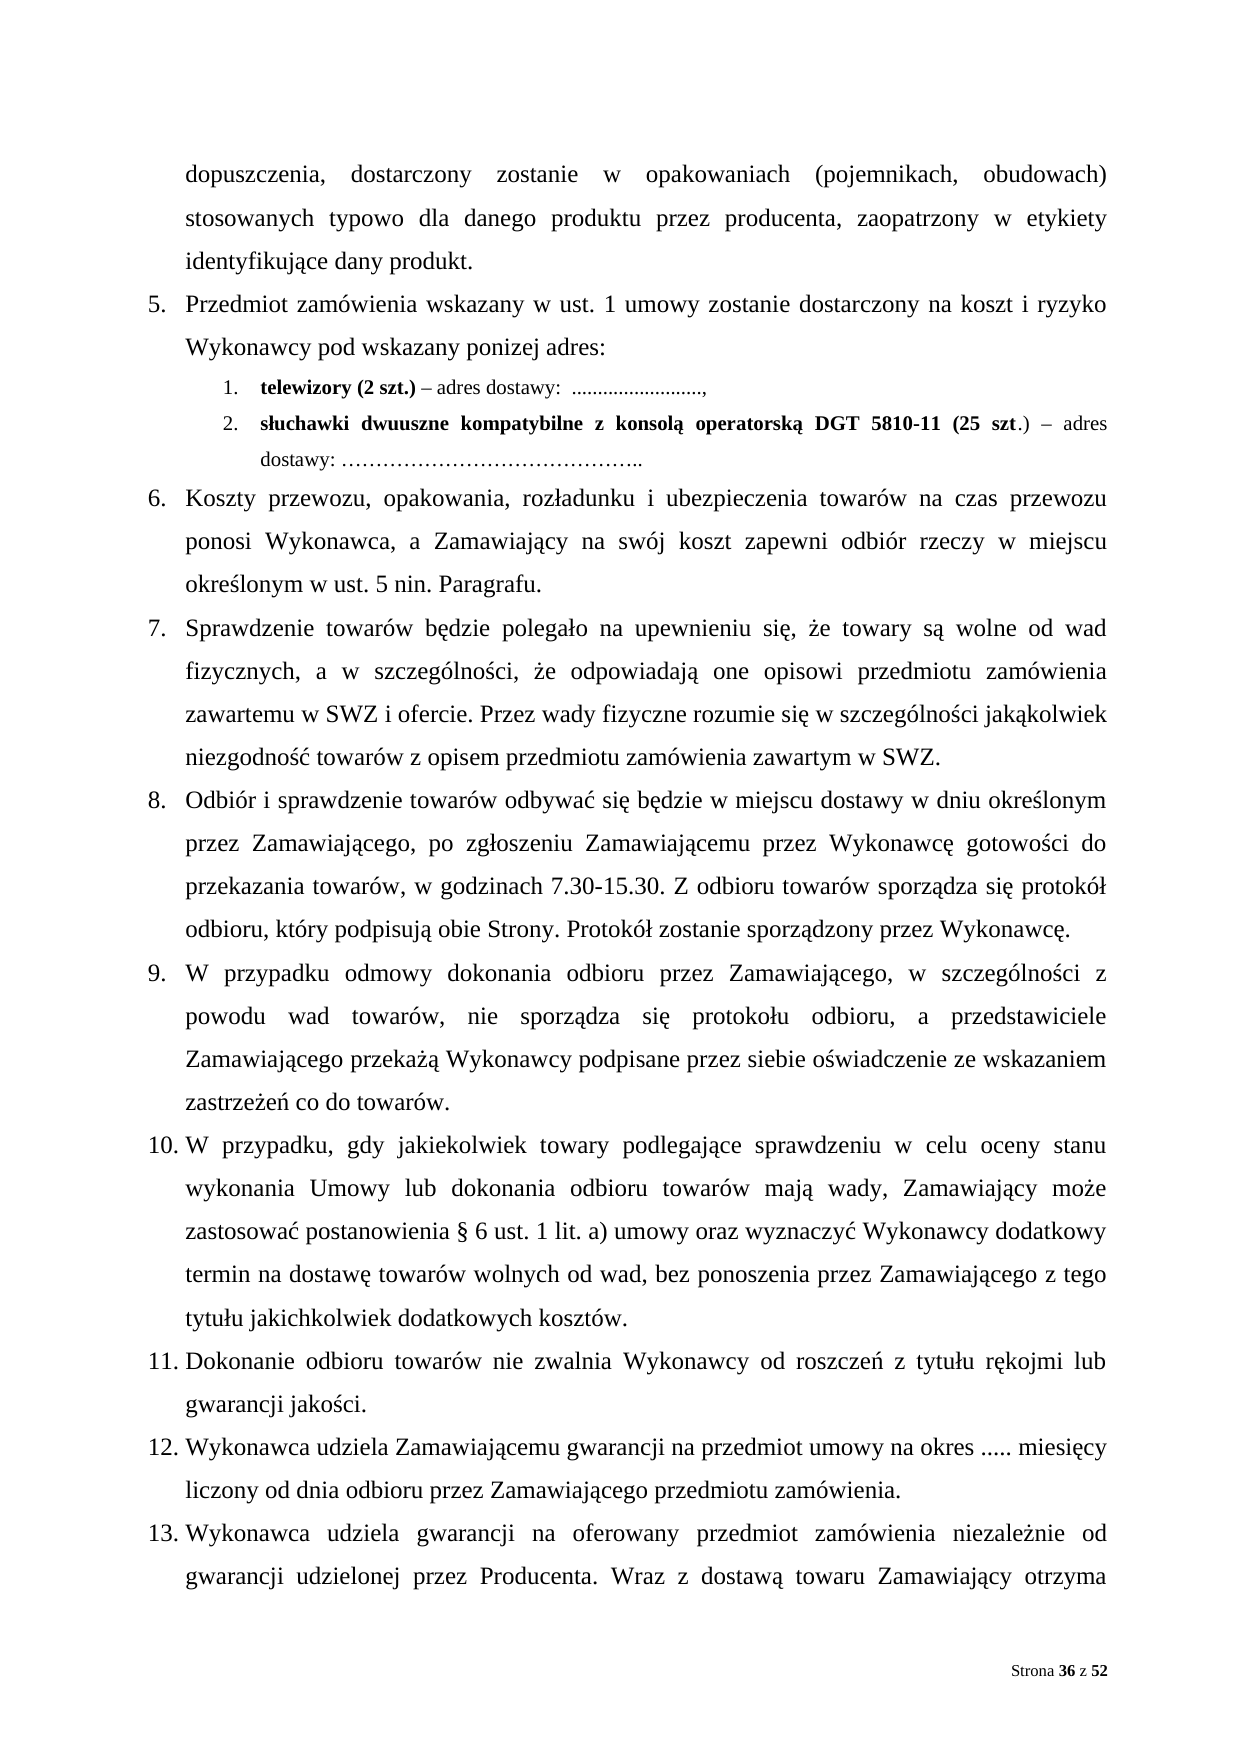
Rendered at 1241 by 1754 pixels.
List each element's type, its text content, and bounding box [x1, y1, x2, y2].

list słuchawki dwuuszne kompatybilne z konsolą operatorską DGT 5810-11 (25 szt.) – adres dostawy: …………………………………….. [223, 411, 1107, 471]
list Wykonawca udziela Zamawiającemu gwarancji na przedmiot umowy na okres ..... miesięcy liczony od dnia odbioru przez Zamawiającego przedmiotu zamówienia. [148, 1432, 1107, 1504]
list W przypadku odmowy dokonania odbioru przez Zamawiającego, w szczególności z powodu wad towarów, nie sporządza się protokołu odbioru, a przedstawiciele Zamawiającego przekażą Wykonawcy podpisane przez siebie oświadczenie ze wskazaniem zastrzeżeń co do towarów. [148, 958, 1107, 1116]
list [148, 159, 1107, 274]
list W przypadku, gdy jakiekolwiek towary podlegające sprawdzeniu w celu oceny stanu wykonania Umowy lub dokonania odbioru towarów mają wady, Zamawiający może zastosować postanowienia § 6 ust. 1 lit. a) umowy oraz wyznaczyć Wykonawcy dodatkowy termin na dostawę towarów wolnych od wad, bez ponoszenia przez Zamawiającego z tego tytułu jakichkolwiek dodatkowych kosztów. [148, 1130, 1107, 1331]
list Dokonanie odbioru towarów nie zwalnia Wykonawcy od roszczeń z tytułu rękojmi lub gwarancji jakości. [148, 1346, 1107, 1418]
list Koszty przewozu, opakowania, rozładunku i ubezpieczenia towarów na czas przewozu ponosi Wykonawca, a Zamawiający na swój koszt zapewni odbiór rzeczy w miejscu określonym w ust. 5 nin. Paragrafu. [148, 483, 1107, 598]
list Odbiór i sprawdzenie towarów odbywać się będzie w miejscu dostawy w dniu określonym przez Zamawiającego, po zgłoszeniu Zamawiającemu przez Wykonawcę gotowości do przekazania towarów, w godzinach 7.30-15.30. Z odbioru towarów sporządza się protokół odbioru, który podpisują obie Strony. Protokół zostanie sporządzony przez Wykonawcę. [148, 785, 1107, 943]
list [148, 1518, 1107, 1590]
list Przedmiot zamówienia wskazany w ust. 1 umowy zostanie dostarczony na koszt i ryzyko Wykonawcy pod wskazany ponizej adres: [148, 289, 1107, 361]
list telewizory (2 szt.) – adres dostawy: ........................., [223, 375, 1107, 399]
list Sprawdzenie towarów będzie polegało na upewnieniu się, że towary są wolne od wad fizycznych, a w szczególności, że odpowiadają one opisowi przedmiotu zamówienia zawartemu w SWZ i ofercie. Przez wady fizyczne rozumie się w szczególności jakąkolwiek niezgodność towarów z opisem przedmiotu zamówienia zawartym w SWZ. [148, 613, 1107, 771]
